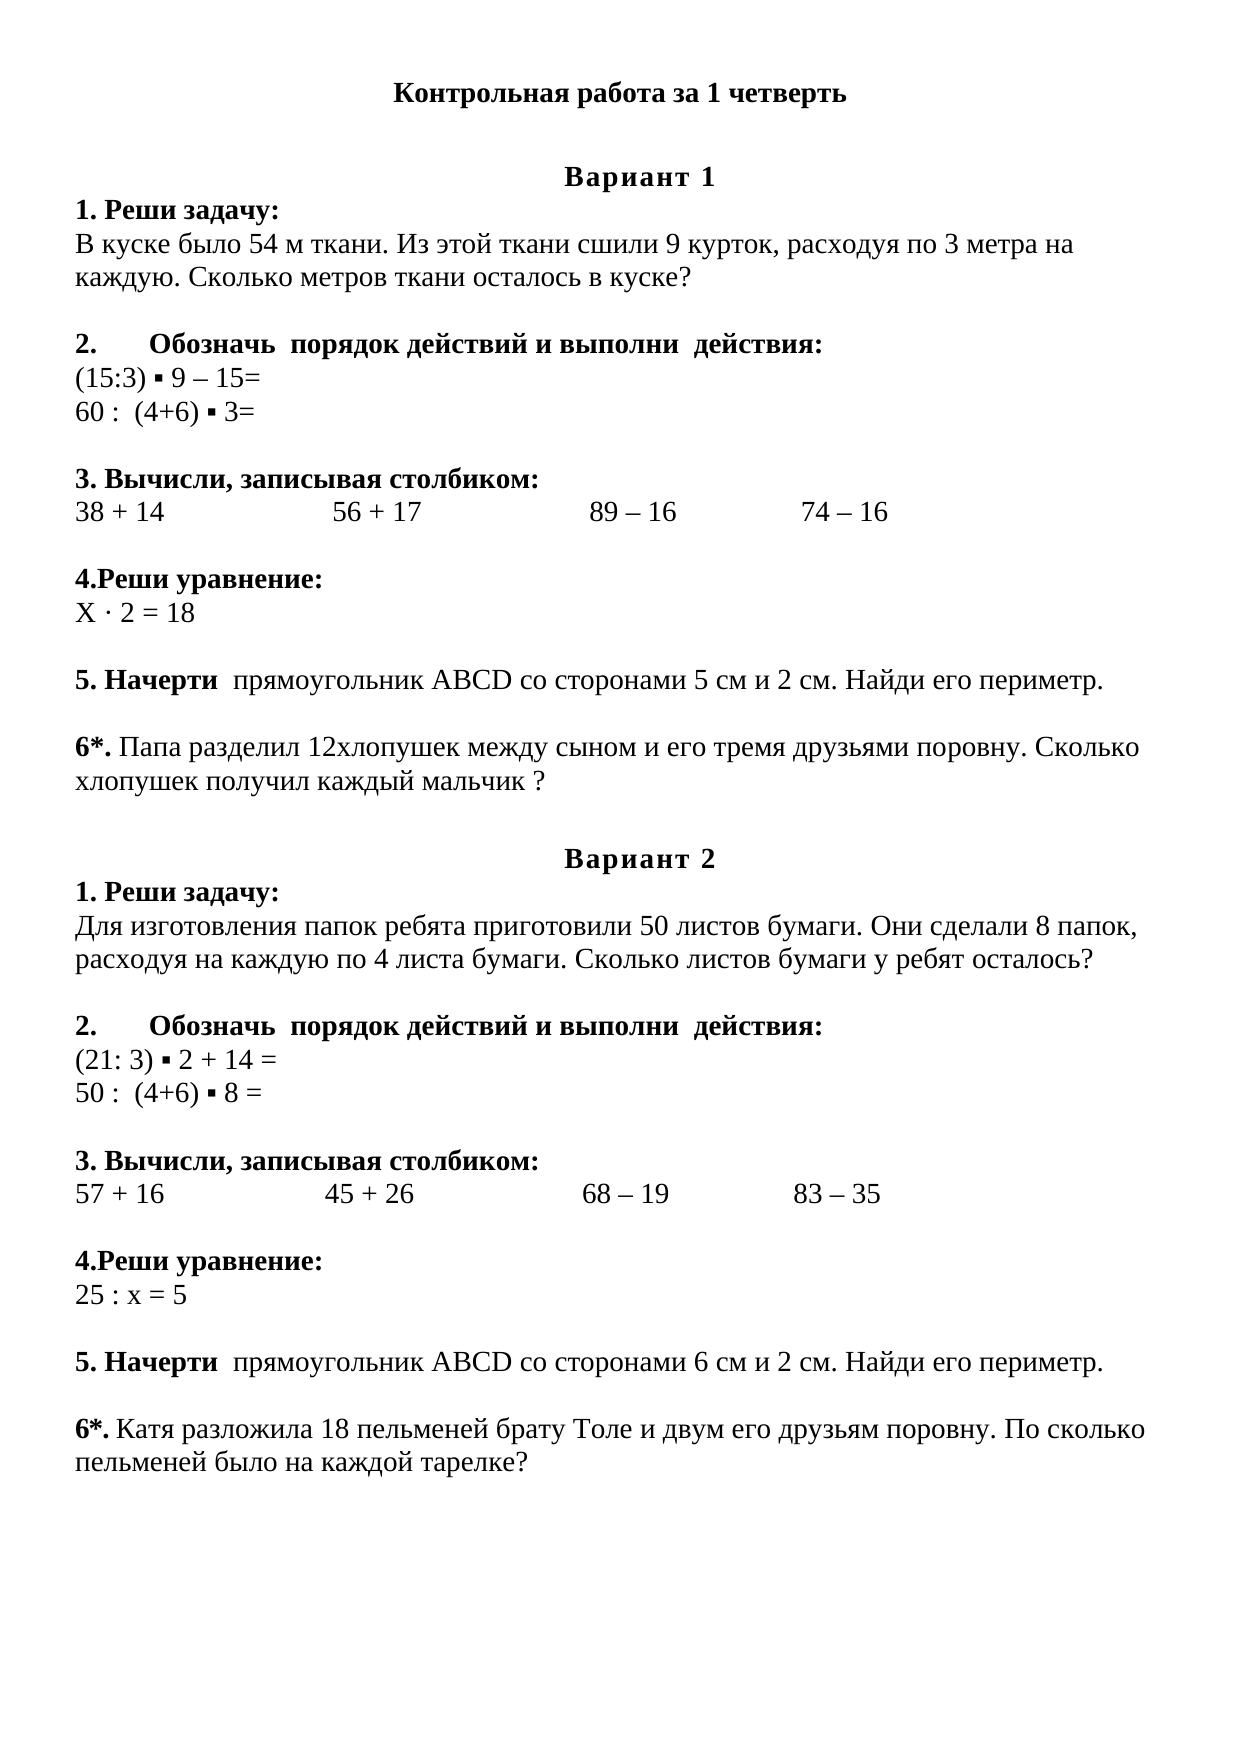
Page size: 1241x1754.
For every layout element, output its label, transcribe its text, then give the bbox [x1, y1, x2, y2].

text 4.Реши уравнение: [75, 1243, 1165, 1277]
text 3. Вычисли, записывая столбиком: [75, 461, 1165, 494]
text Для изготовления папок ребята приготовили 50 листов бумаги. Они сделали 8 папок, расходуя на каждую по 4 листа бумаги. Сколько листов бумаги у ребят осталось? [75, 908, 1165, 975]
text 3. Вычисли, записывая столбиком: [75, 1143, 1165, 1176]
text 6*. Катя разложила 18 пельменей брату Толе и двум его друзьям поровну. По сколько пельменей было на каждой тарелке? [75, 1411, 1165, 1478]
text 1. Реши задачу: [75, 874, 1165, 908]
text 2. Обозначь порядок действий и выполни действия: [75, 1008, 1165, 1042]
text 38 + 14 56 + 17 89 – 16 74 – 16 [75, 494, 1165, 528]
text 1. Реши задачу: [75, 192, 1165, 226]
text 6*. Папа разделил 12хлопушек между сыном и его тремя друзьями поровну. Сколько хлопушек получил каждый мальчик ? [75, 729, 1165, 796]
text Х · 2 = 18 [75, 595, 1165, 628]
text Вариант 2 [114, 841, 1165, 874]
text 5. Начерти прямоугольник АBCD со сторонами 6 см и 2 см. Найди его периметр. [75, 1344, 1165, 1377]
text (21: 3) ▪ 2 + 14 = [75, 1042, 1165, 1076]
text (15:3) ▪ 9 – 15= [75, 360, 1165, 394]
text 50 : (4+6) ▪ 8 = [75, 1076, 1165, 1109]
text Вариант 1 [114, 159, 1165, 192]
text 2. Обозначь порядок действий и выполни действия: [75, 327, 1165, 360]
text 25 : х = 5 [75, 1277, 1165, 1310]
text Контрольная работа за 1 четверть [75, 75, 1165, 108]
text 5. Начерти прямоугольник АBCD со сторонами 5 см и 2 см. Найди его периметр. [75, 662, 1165, 696]
text 57 + 16 45 + 26 68 – 19 83 – 35 [75, 1176, 1165, 1210]
text 4.Реши уравнение: [75, 561, 1165, 595]
text В куске было ткани. Из этой ткани сшили 9 курток, расходуя по на каждую. Сколько метров ткани осталось в куске? [75, 226, 1165, 293]
text 60 : (4+6) ▪ 3= [75, 394, 1165, 427]
